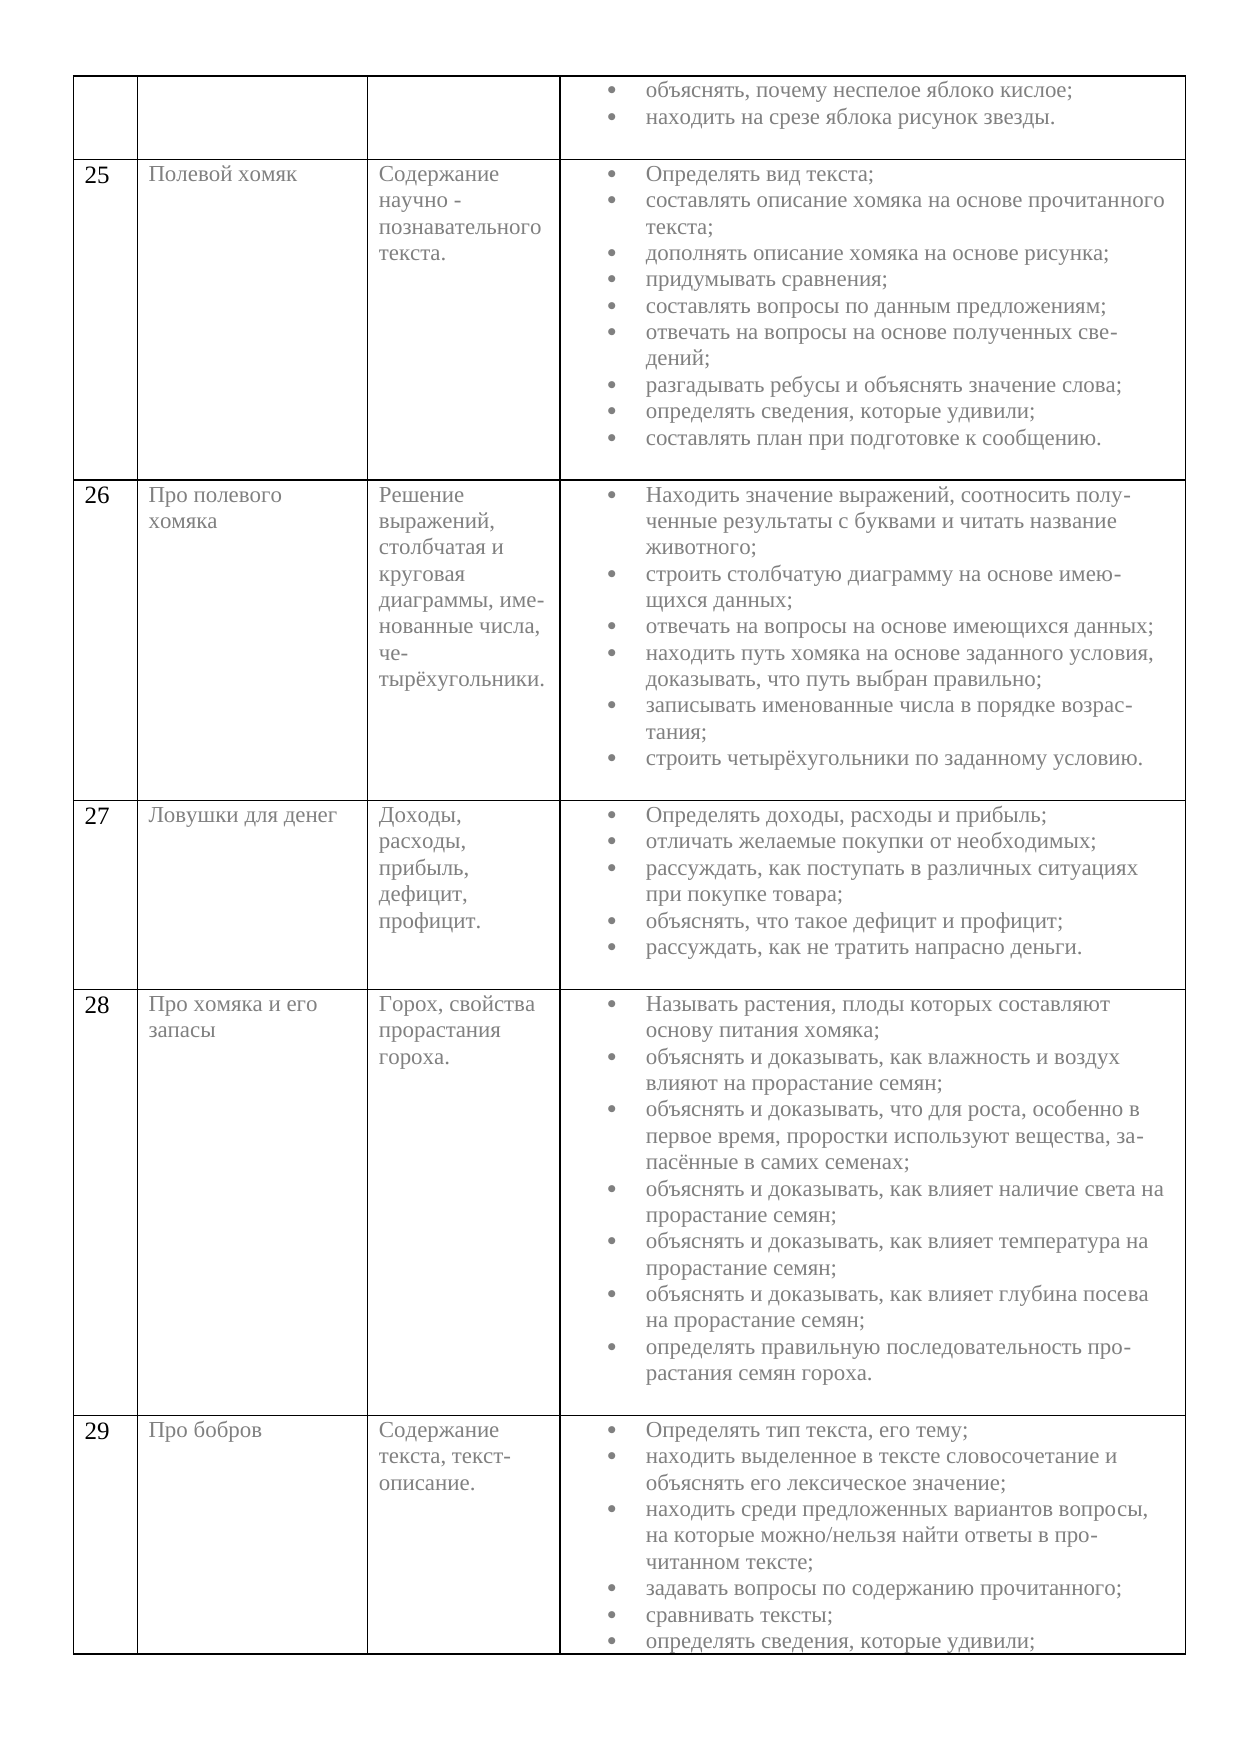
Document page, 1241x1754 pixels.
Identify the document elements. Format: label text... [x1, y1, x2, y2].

table_cell Про полевого хомяка [138, 481, 367, 800]
table_cell 28 [74, 990, 137, 1414]
table_cell 25 [74, 160, 137, 479]
table_cell 29 [74, 1416, 137, 1653]
table_cell Решение выражений, столбчатая и круговая диаграммы, именованные числа, четырёхугольники. [368, 481, 559, 800]
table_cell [138, 77, 367, 158]
table_cell Определять доходы, расходы и прибыль; отличать желаемые покупки от необходимых; рассуждать, как поступать в различных ситуациях при покупке товара; объяснять, что такое дефицит и профицит; рассуждать, как не тратить напрасно деньги. [561, 801, 1185, 988]
table_cell 26 [74, 481, 137, 800]
table_cell 27 [74, 801, 137, 988]
table_cell Определять вид текста; составлять описание хомяка на основе прочитанного текста; дополнять описание хомяка на основе рисунка; придумывать сравнения; составлять вопросы по данным предложениям; отвечать на вопросы на основе полученных сведений; разгадывать ребусы и объяснять значение слова; определять сведения, которые удивили; составлять план при подготовке к сообщению. [561, 160, 1185, 479]
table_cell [561, 77, 1185, 158]
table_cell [368, 1416, 559, 1653]
table_cell Доходы, расходы, прибыль, дефицит, профицит. [368, 801, 559, 988]
table_cell Ловушки для денег [138, 801, 367, 988]
table_cell Про бобров [138, 1416, 367, 1653]
table_cell Полевой хомяк [138, 160, 367, 479]
table_cell Содержание научно познавательного текста. [368, 160, 559, 479]
table_cell Называть растения, плоды которых составляют основу питания хомяка; объяснять и доказывать, как влажность и воздух влияют на прорастание семян; объяснять и доказывать, что для роста, особенно в первое время, проростки используют вещества, запасённые в самих семенах; объяснять и доказывать, как влияет наличие света на прорастание семян; объяснять и доказывать, как влияет температура на прорастание семян; объяснять и доказывать, как влияет глубина посева на прорастание семян; определять правильную последовательность прорастания семян гороха. [561, 990, 1185, 1414]
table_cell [561, 1416, 1185, 1653]
table_cell Находить значение выражений, соотносить полученные результаты с буквами и читать название животного; строить столбчатую диаграмму на основе имеющихся данных; отвечать на вопросы на основе имеющихся данных; находить путь хомяка на основе заданного условия, доказывать, что путь выбран правильно; записывать именованные числа в порядке возрастания; строить четырёхугольники по заданному условию. [561, 481, 1185, 800]
table_cell Горох, свойства прорастания гороха. [368, 990, 559, 1414]
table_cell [368, 77, 559, 158]
table_cell 24 [74, 77, 137, 158]
table_cell Про хомяка и его запасы [138, 990, 367, 1414]
